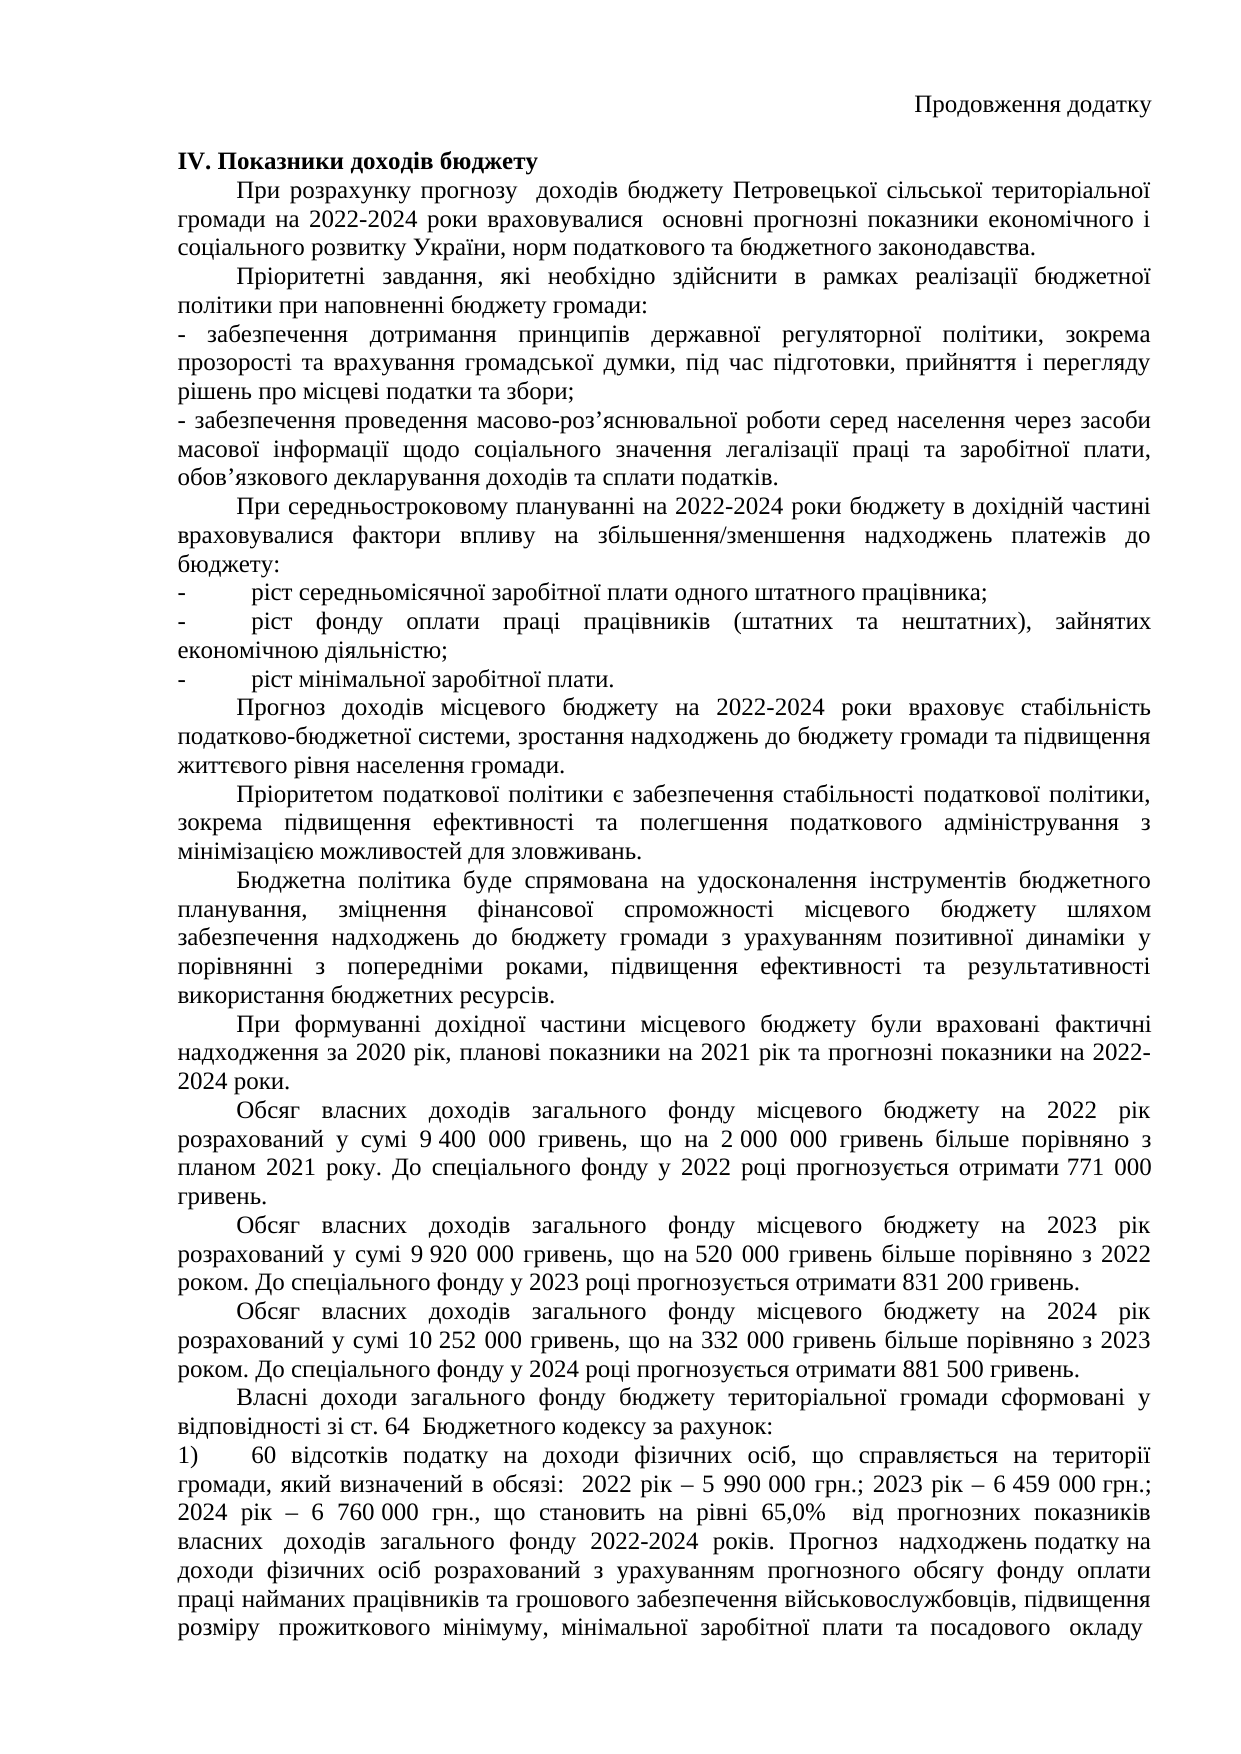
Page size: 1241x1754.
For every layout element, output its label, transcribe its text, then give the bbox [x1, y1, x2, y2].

text - ріст середньомісячної заробітної плати одного штатного працівника; [177, 577, 1152, 606]
text Прогноз доходів місцевого бюджету на 2022-2024 роки враховує стабільність податково-бюджетної системи, зростання надходжень до бюджету громади та підвищення життєвого рівня населення громади. [177, 692, 1152, 779]
list 60 відсотків податку на доходи фізичних осіб, що справляється на території громади, який визначений в обсязі: 2022 рік – 5 990 000 грн.; 2023 рік – 6 459 000 грн.; 2024 рік – 6 760 000 грн., що становить на рівні 65,0% від прогнозних показників власних доходів загального фонду 2022-2024 років. Прогноз надходжень податку на доходи фізичних осіб розрахований з урахуванням прогнозного обсягу фонду оплати праці найманих працівників та грошового забезпечення військовослужбовців, підвищення розміру прожиткового мінімуму, мінімальної заробітної плати та посадового окладу [177, 1440, 1152, 1641]
text Обсяг власних доходів загального фонду місцевого бюджету на 2022 рік розрахований у сумі 9 400 000 гривень, що на 2 000 000 гривень більше порівняно з планом 2021 року. До спеціального фонду у 2022 році прогнозується отримати 771 000 гривень. [177, 1095, 1152, 1210]
text - ріст фонду оплати праці працівників (штатних та нештатних), зайнятих економічною діяльністю; [177, 606, 1152, 664]
text - ріст мінімальної заробітної плати. [177, 664, 1152, 692]
text - забезпечення дотримання принципів державної регуляторної політики, зокрема прозорості та врахування громадської думки, під час підготовки, прийняття і перегляду рішень про місцеві податки та збори; [177, 319, 1152, 405]
text Обсяг власних доходів загального фонду місцевого бюджету на 2023 рік розрахований у сумі 9 920 000 гривень, що на 520 000 гривень більше порівняно з 2022 роком. До спеціального фонду у 2023 році прогнозується отримати 831 200 гривень. [177, 1210, 1152, 1296]
text - забезпечення проведення масово-роз’яснювальної роботи серед населення через засоби масової інформації щодо соціального значення легалізації праці та заробітної плати, обов’язкового декларування доходів та сплати податків. [177, 405, 1152, 491]
text При формуванні дохідної частини місцевого бюджету були враховані фактичні надходження за 2020 рік, планові показники на 2021 рік та прогнозні показники на 2022-2024 роки. [177, 1009, 1152, 1095]
text Обсяг власних доходів загального фонду місцевого бюджету на 2024 рік розрахований у сумі 10 252 000 гривень, що на 332 000 гривень більше порівняно з 2023 роком. До спеціального фонду у 2024 році прогнозується отримати 881 500 гривень. [177, 1296, 1152, 1382]
text ІV. Показники доходів бюджету [177, 146, 1152, 175]
text Продовження додатку [177, 89, 1152, 117]
text При розрахунку прогнозу доходів бюджету Петровецької сільської територіальної громади на 2022-2024 роки враховувалися основні прогнозні показники економічного і соціального розвитку України, норм податкового та бюджетного законодавства. [177, 175, 1152, 261]
text Бюджетна політика буде спрямована на удосконалення інструментів бюджетного планування, зміцнення фінансової спроможності місцевого бюджету шляхом забезпечення надходжень до бюджету громади з урахуванням позитивної динаміки у порівнянні з попередніми роками, підвищення ефективності та результативності використання бюджетних ресурсів. [177, 865, 1152, 1009]
list Власні доходи загального фонду бюджету територіальної громади сформовані у відповідності зі ст. 64 Бюджетного кодексу за рахунок: [177, 1382, 1152, 1440]
text При середньостроковому плануванні на 2022-2024 роки бюджету в дохідній частині враховувалися фактори впливу на збільшення/зменшення надходжень платежів до бюджету: [177, 491, 1152, 577]
text Пріоритетні завдання, які необхідно здійснити в рамках реалізації бюджетної політики при наповненні бюджету громади: [177, 261, 1152, 319]
text Пріоритетом податкової політики є забезпечення стабільності податкової політики, зокрема підвищення ефективності та полегшення податкового адміністрування з мінімізацією можливостей для зловживань. [177, 779, 1152, 865]
